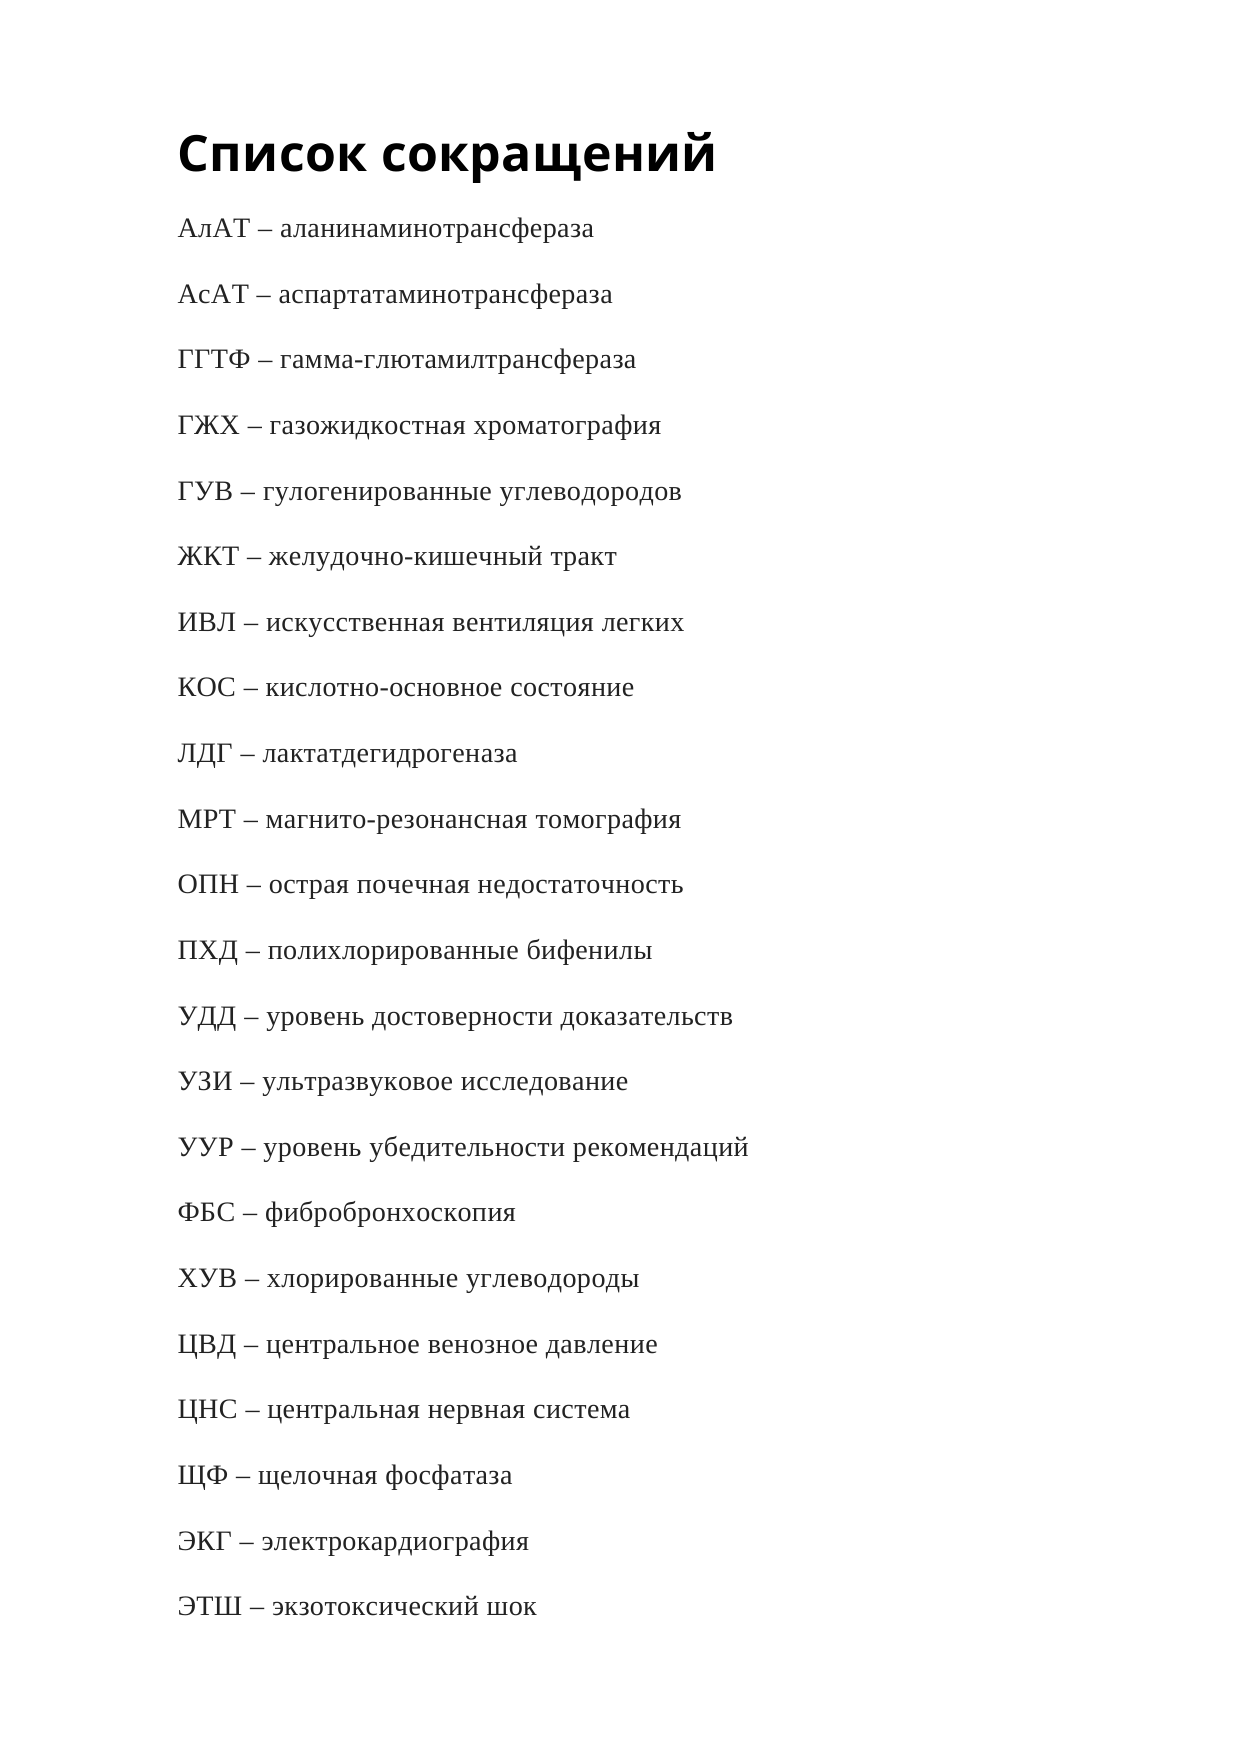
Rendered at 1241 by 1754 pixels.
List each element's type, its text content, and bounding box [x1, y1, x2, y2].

text АсАТ – аспартатаминотрансфераза [177, 268, 1152, 309]
text ЭТШ – экзотоксический шок [177, 1581, 1152, 1622]
text ФБС – фибробронхоскопия [177, 1187, 1152, 1228]
text ХУВ – хлорированные углеводороды [177, 1253, 1152, 1293]
text Список сокращений [177, 118, 1152, 186]
text ИВЛ – искусственная вентиляция легких [177, 597, 1152, 637]
text ЦВД – центральное венозное давление [177, 1318, 1152, 1359]
text ЖКТ – желудочно-кишечный тракт [177, 531, 1152, 572]
text ЩФ – щелочная фосфатаза [177, 1450, 1152, 1490]
text АлАТ – аланинаминотрансфераза [177, 203, 1152, 243]
text МРТ – магнито-резонансная томография [177, 793, 1152, 834]
text ЦНС – центральная нервная система [177, 1384, 1152, 1425]
text ЛДГ – лактатдегидрогеназа [177, 728, 1152, 768]
text ГГТФ – гамма-глютамилтрансфераза [177, 334, 1152, 375]
text ОПН – острая почечная недостаточность [177, 859, 1152, 900]
text УУР – уровень убедительности рекомендаций [177, 1122, 1152, 1162]
text УДД – уровень достоверности доказательств [177, 990, 1152, 1031]
text ПХД – полихлорированные бифенилы [177, 925, 1152, 965]
text КОС – кислотно-основное состояние [177, 662, 1152, 703]
text ГУВ – гулогенированные углеводородов [177, 465, 1152, 506]
text ГЖХ – газожидкостная хроматография [177, 400, 1152, 440]
text УЗИ – ультразвуковое исследование [177, 1056, 1152, 1097]
text ЭКГ – электрокардиография [177, 1515, 1152, 1556]
